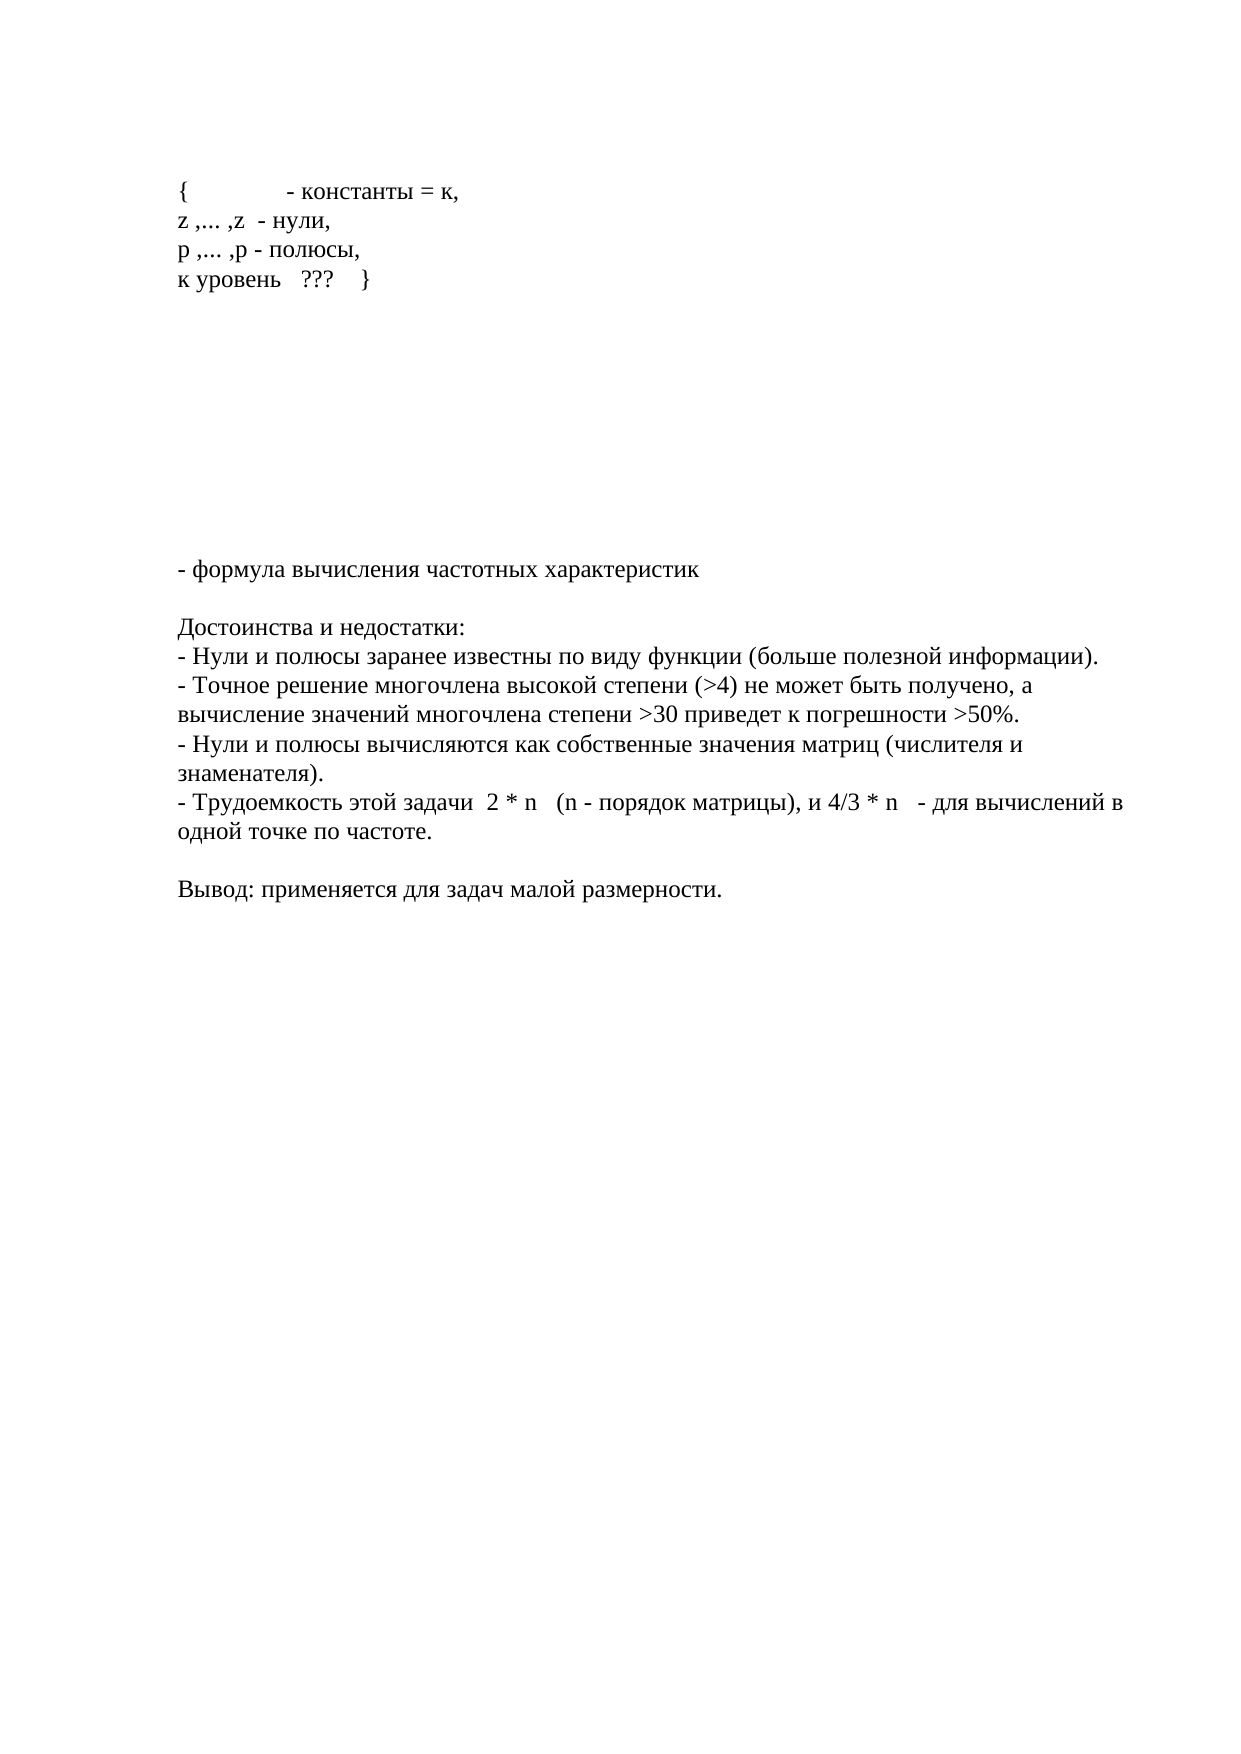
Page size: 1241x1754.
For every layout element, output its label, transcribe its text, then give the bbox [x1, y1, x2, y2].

text - Нули и полюсы вычисляются как собственные значения матриц (числителя и знаменателя). [177, 728, 1152, 787]
text - Точное решение многочлена высокой степени (>4) не может быть получено, а вычисление значений многочлена степени >30 приведет к погрешности >50%. [177, 670, 1152, 728]
text Вывод: применяется для задач малой размерности. [177, 874, 1152, 903]
text - Трудоемкость этой задачи 2 * n (n - порядок матрицы), и 4/3 * n - для вычислений в одной точке по частоте. [177, 787, 1152, 845]
text к уровень ??? } [177, 263, 1152, 292]
text - Нули и полюсы заранее известны по виду функции (больше полезной информации). [177, 641, 1152, 670]
text { - константы = к, [177, 176, 1152, 205]
text z ,... ,z - нули, [177, 205, 1152, 234]
text - формула вычисления частотных характеристик [177, 554, 1152, 583]
text Достоинства и недостатки: [177, 612, 1152, 641]
text р ,... ,р - полюсы, [177, 234, 1152, 263]
